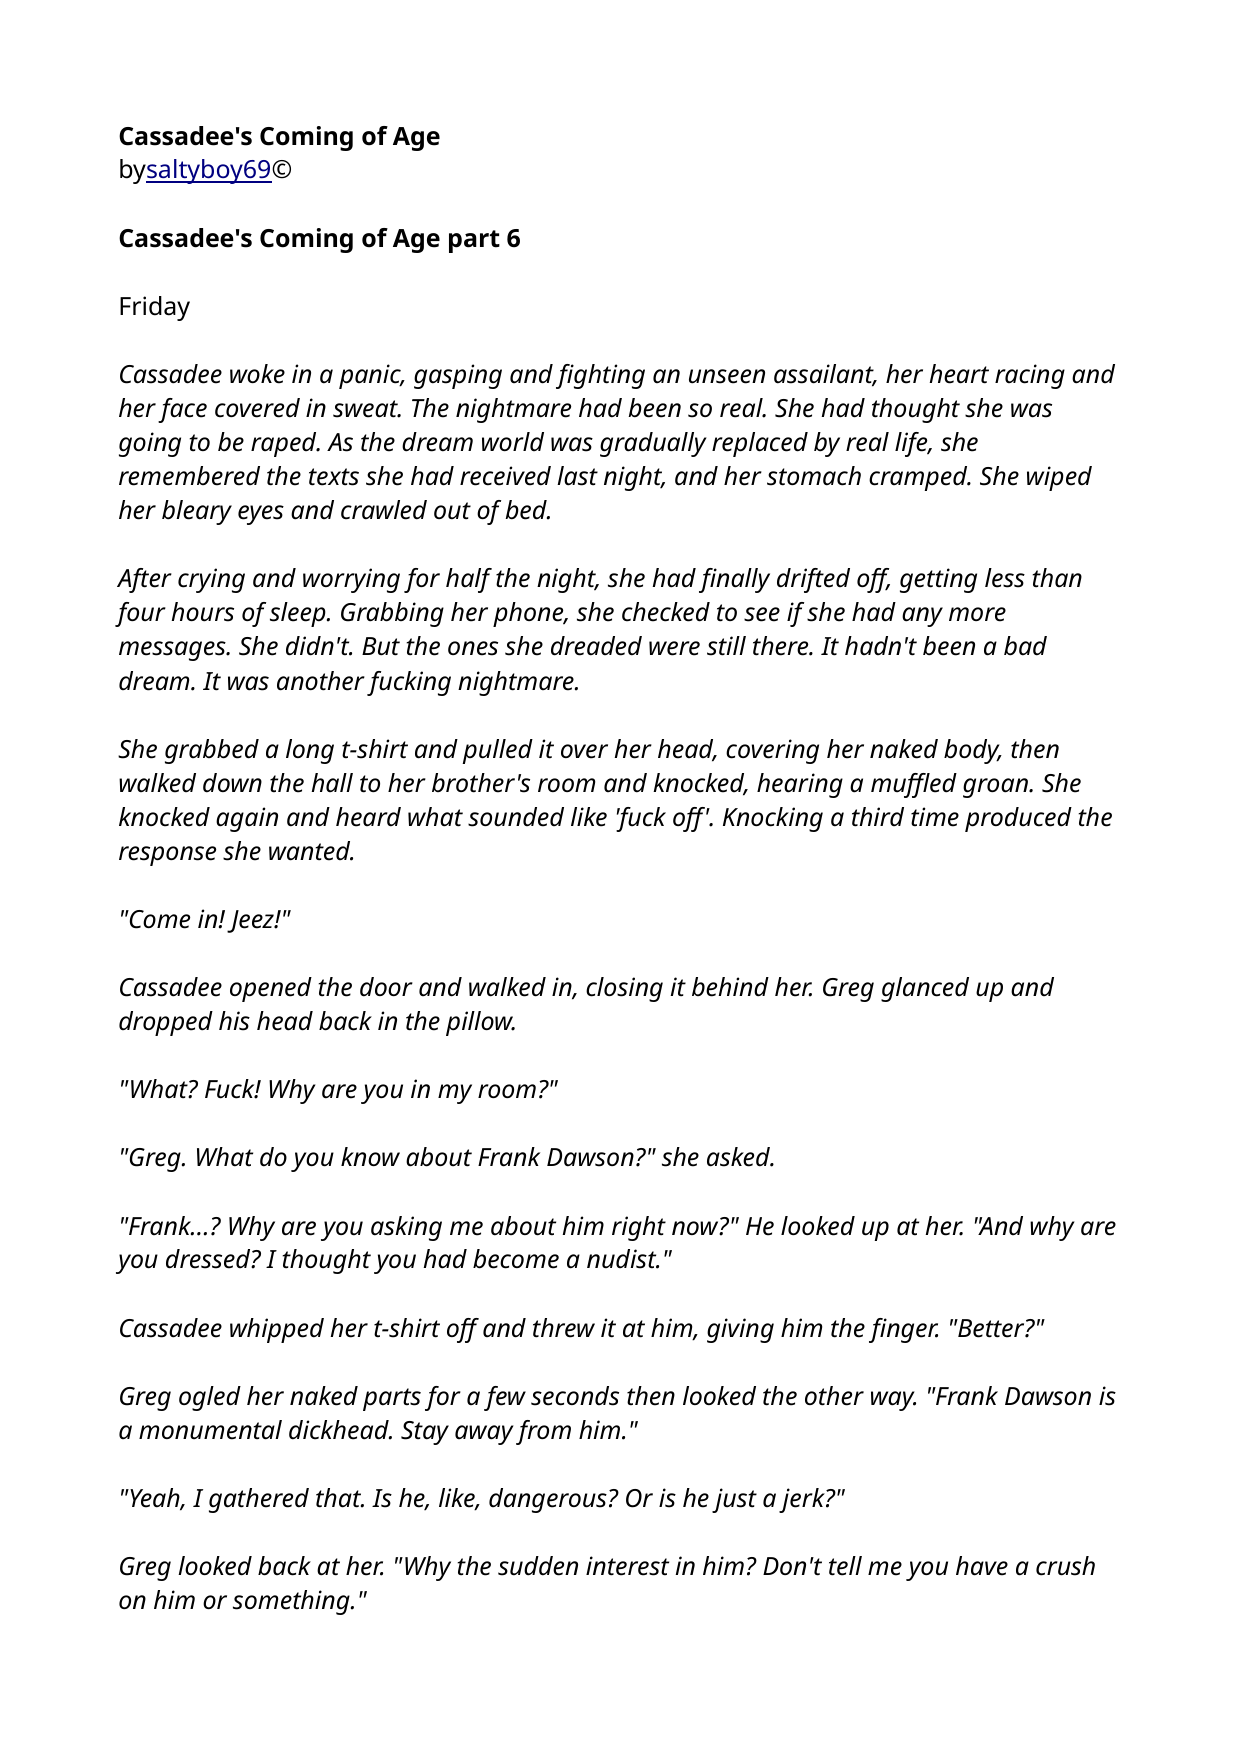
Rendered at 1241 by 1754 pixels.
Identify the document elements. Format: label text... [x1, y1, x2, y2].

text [118, 186, 1122, 1617]
text bysaltyboy69© [118, 152, 1122, 186]
text Cassadee's Coming of Age [118, 118, 1122, 152]
